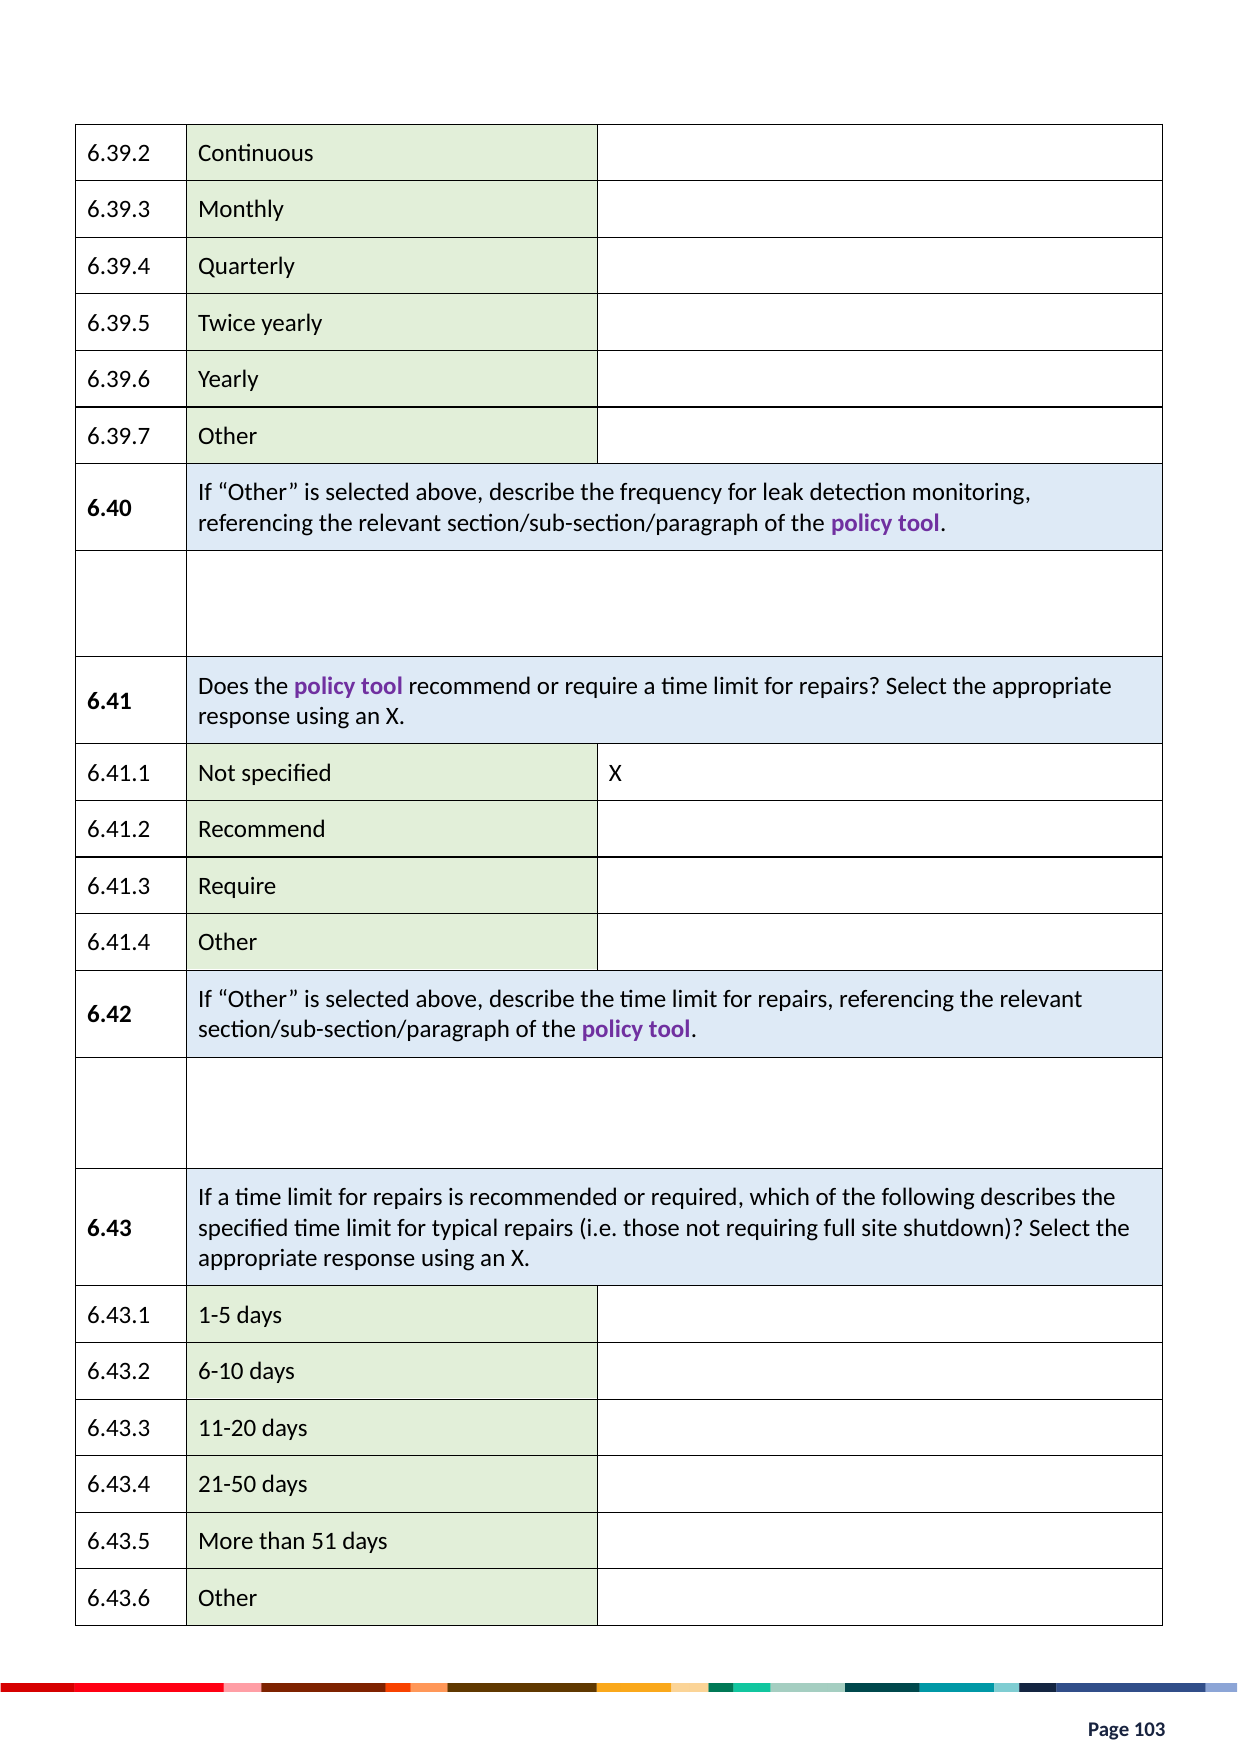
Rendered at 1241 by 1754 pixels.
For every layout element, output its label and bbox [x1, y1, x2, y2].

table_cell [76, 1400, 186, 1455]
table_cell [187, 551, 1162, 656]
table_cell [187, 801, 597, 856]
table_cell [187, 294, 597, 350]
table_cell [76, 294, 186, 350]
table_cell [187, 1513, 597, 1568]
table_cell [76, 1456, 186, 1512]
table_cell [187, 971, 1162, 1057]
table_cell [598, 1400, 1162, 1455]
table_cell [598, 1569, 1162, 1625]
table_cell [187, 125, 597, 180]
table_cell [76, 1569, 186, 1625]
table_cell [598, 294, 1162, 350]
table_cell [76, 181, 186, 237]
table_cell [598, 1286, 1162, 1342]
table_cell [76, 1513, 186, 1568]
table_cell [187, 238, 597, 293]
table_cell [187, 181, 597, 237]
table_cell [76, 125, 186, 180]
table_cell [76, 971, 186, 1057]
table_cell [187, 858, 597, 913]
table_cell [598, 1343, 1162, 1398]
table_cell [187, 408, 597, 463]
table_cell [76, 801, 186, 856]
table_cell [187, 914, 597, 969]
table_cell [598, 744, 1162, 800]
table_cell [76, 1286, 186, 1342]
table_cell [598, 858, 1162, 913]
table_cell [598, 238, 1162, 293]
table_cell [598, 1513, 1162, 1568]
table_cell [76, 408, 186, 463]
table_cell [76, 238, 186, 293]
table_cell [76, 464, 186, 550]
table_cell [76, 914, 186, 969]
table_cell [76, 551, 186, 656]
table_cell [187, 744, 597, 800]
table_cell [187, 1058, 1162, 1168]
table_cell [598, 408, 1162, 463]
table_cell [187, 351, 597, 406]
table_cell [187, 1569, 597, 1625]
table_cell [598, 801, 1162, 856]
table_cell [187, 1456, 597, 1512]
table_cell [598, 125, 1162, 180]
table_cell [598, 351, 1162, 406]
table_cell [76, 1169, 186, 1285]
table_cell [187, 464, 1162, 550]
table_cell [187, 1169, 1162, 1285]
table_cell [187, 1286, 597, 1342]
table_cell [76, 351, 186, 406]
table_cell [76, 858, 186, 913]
picture [0, 1683, 1236, 1692]
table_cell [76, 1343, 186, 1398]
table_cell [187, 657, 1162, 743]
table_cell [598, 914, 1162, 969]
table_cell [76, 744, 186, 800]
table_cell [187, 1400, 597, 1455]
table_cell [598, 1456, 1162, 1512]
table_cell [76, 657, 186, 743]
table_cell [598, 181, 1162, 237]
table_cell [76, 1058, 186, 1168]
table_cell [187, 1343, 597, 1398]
